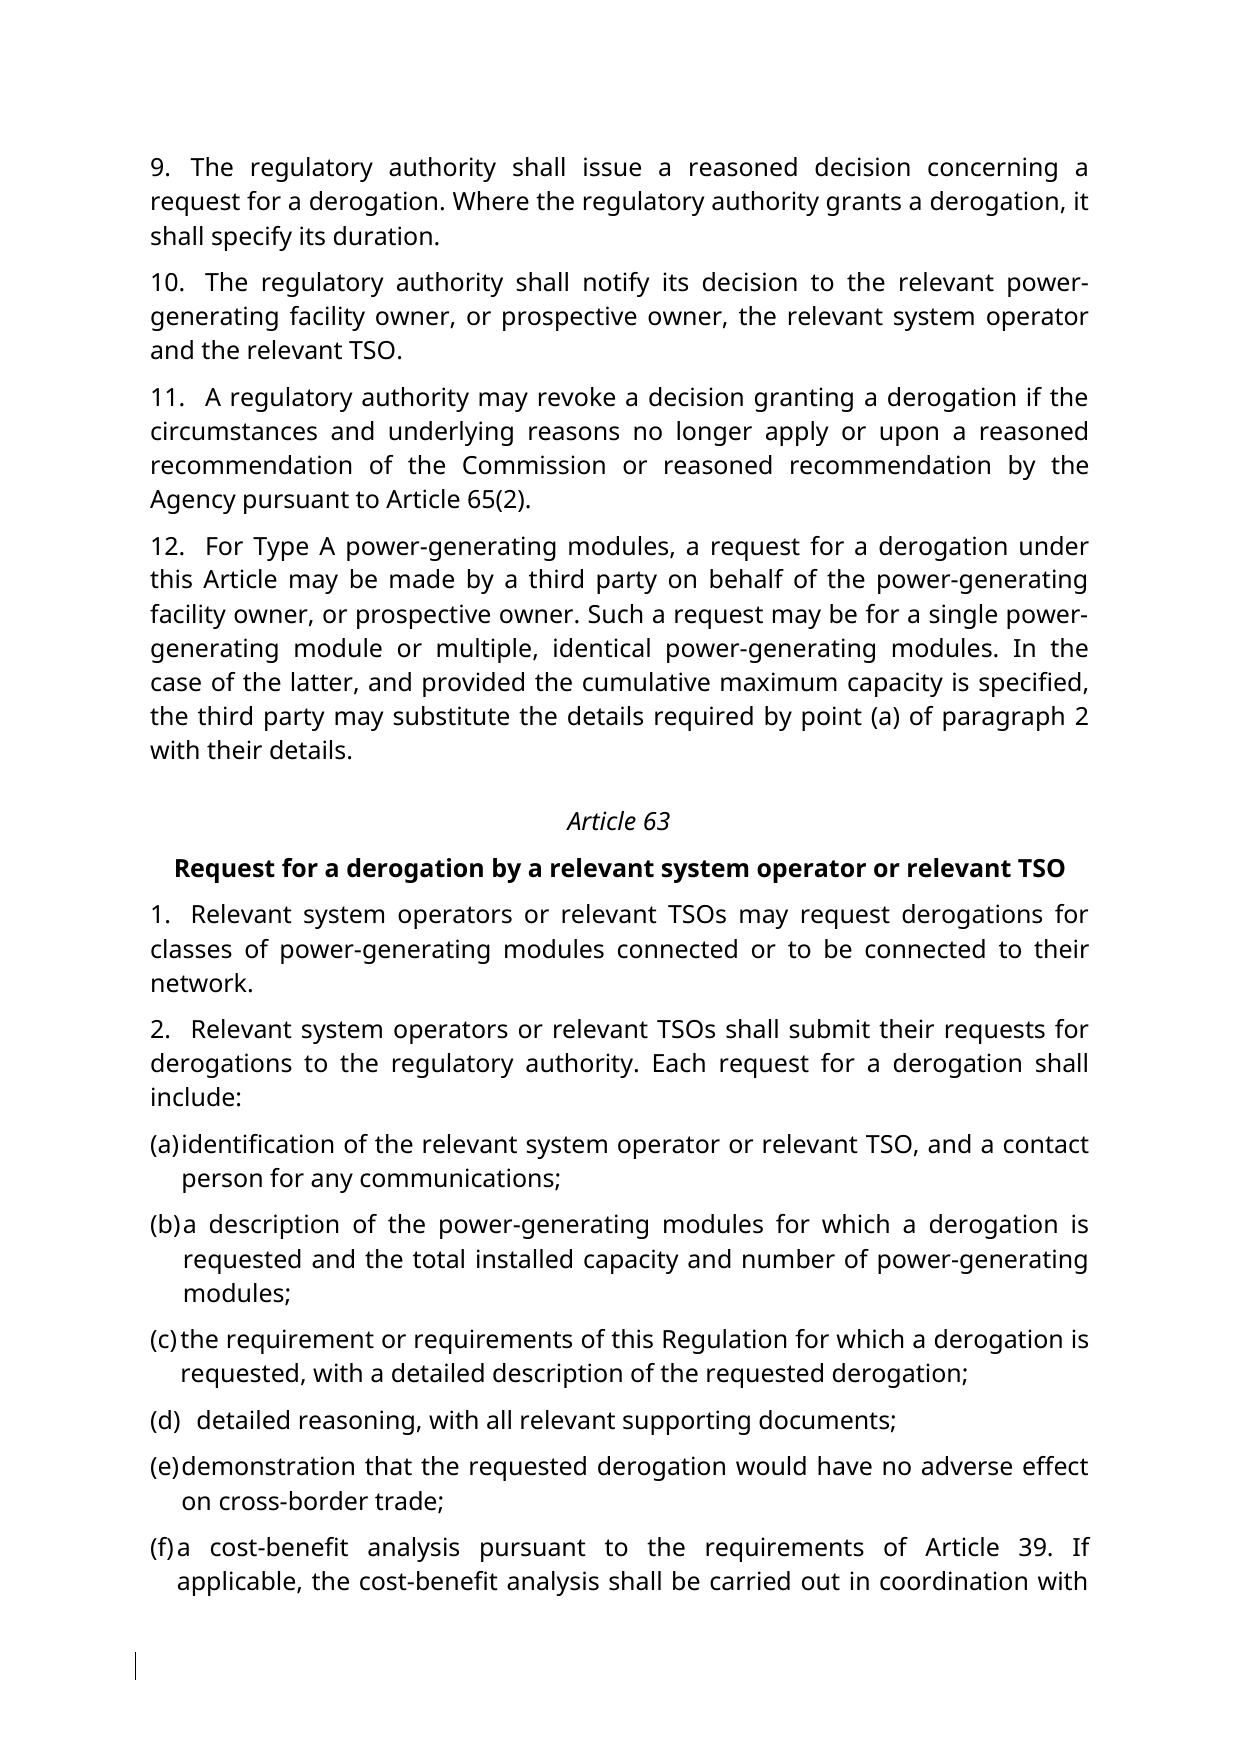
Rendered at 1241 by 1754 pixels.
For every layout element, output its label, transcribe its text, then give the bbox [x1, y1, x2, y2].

table_header demonstration that the requested derogation would have no adverse effect on cross-border trade; [181, 1437, 1090, 1517]
table_header (e) [150, 1437, 181, 1517]
text 10. The regulatory authority shall notify its decision to the relevant power-generating facility owner, or prospective owner, the relevant system operator and the relevant TSO. [150, 265, 1090, 367]
table_header (d) [150, 1390, 196, 1437]
table_header the requirement or requirements of this Regulation for which a derogation is requested, with a detailed description of the requested derogation; [180, 1309, 1090, 1390]
text 9. The regulatory authority shall issue a reasoned decision concerning a request for a derogation. Where the regulatory authority grants a derogation, it shall specify its duration. [150, 150, 1090, 252]
text 11. A regulatory authority may revoke a decision granting a derogation if the circumstances and underlying reasons no longer apply or upon a reasoned recommendation of the Commission or reasoned recommendation by the Agency pursuant to Article 65(2). [150, 379, 1090, 516]
text Request for a derogation by a relevant system operator or relevant TSO [150, 851, 1090, 885]
table_header (a) [150, 1114, 181, 1195]
table_header (c) [150, 1309, 180, 1390]
table_header (f) [150, 1517, 177, 1598]
text 1. Relevant system operators or relevant TSOs may request derogations for classes of power-generating modules connected or to be connected to their network. [150, 897, 1090, 999]
table_header detailed reasoning, with all relevant supporting documents; [196, 1390, 1090, 1437]
table_header identification of the relevant system operator or relevant TSO, and a contact person for any communications; [181, 1114, 1090, 1195]
table_header a description of the power-generating modules for which a derogation is requested and the total installed capacity and number of power-generating modules; [183, 1195, 1090, 1309]
table_header (b) [150, 1195, 183, 1309]
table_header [177, 1517, 1090, 1598]
text 2. Relevant system operators or relevant TSOs shall submit their requests for derogations to the regulatory authority. Each request for a derogation shall include: [150, 1012, 1090, 1114]
text 12. For Type A power-generating modules, a request for a derogation under this Article may be made by a third party on behalf of the power-generating facility owner, or prospective owner. Such a request may be for a single power-generating module or multiple, identical power-generating modules. In the case of the latter, and provided the cumulative maximum capacity is specified, the third party may substitute the details required by point (a) of paragraph 2 with their details. [150, 528, 1090, 767]
text Article 63 [150, 804, 1090, 838]
